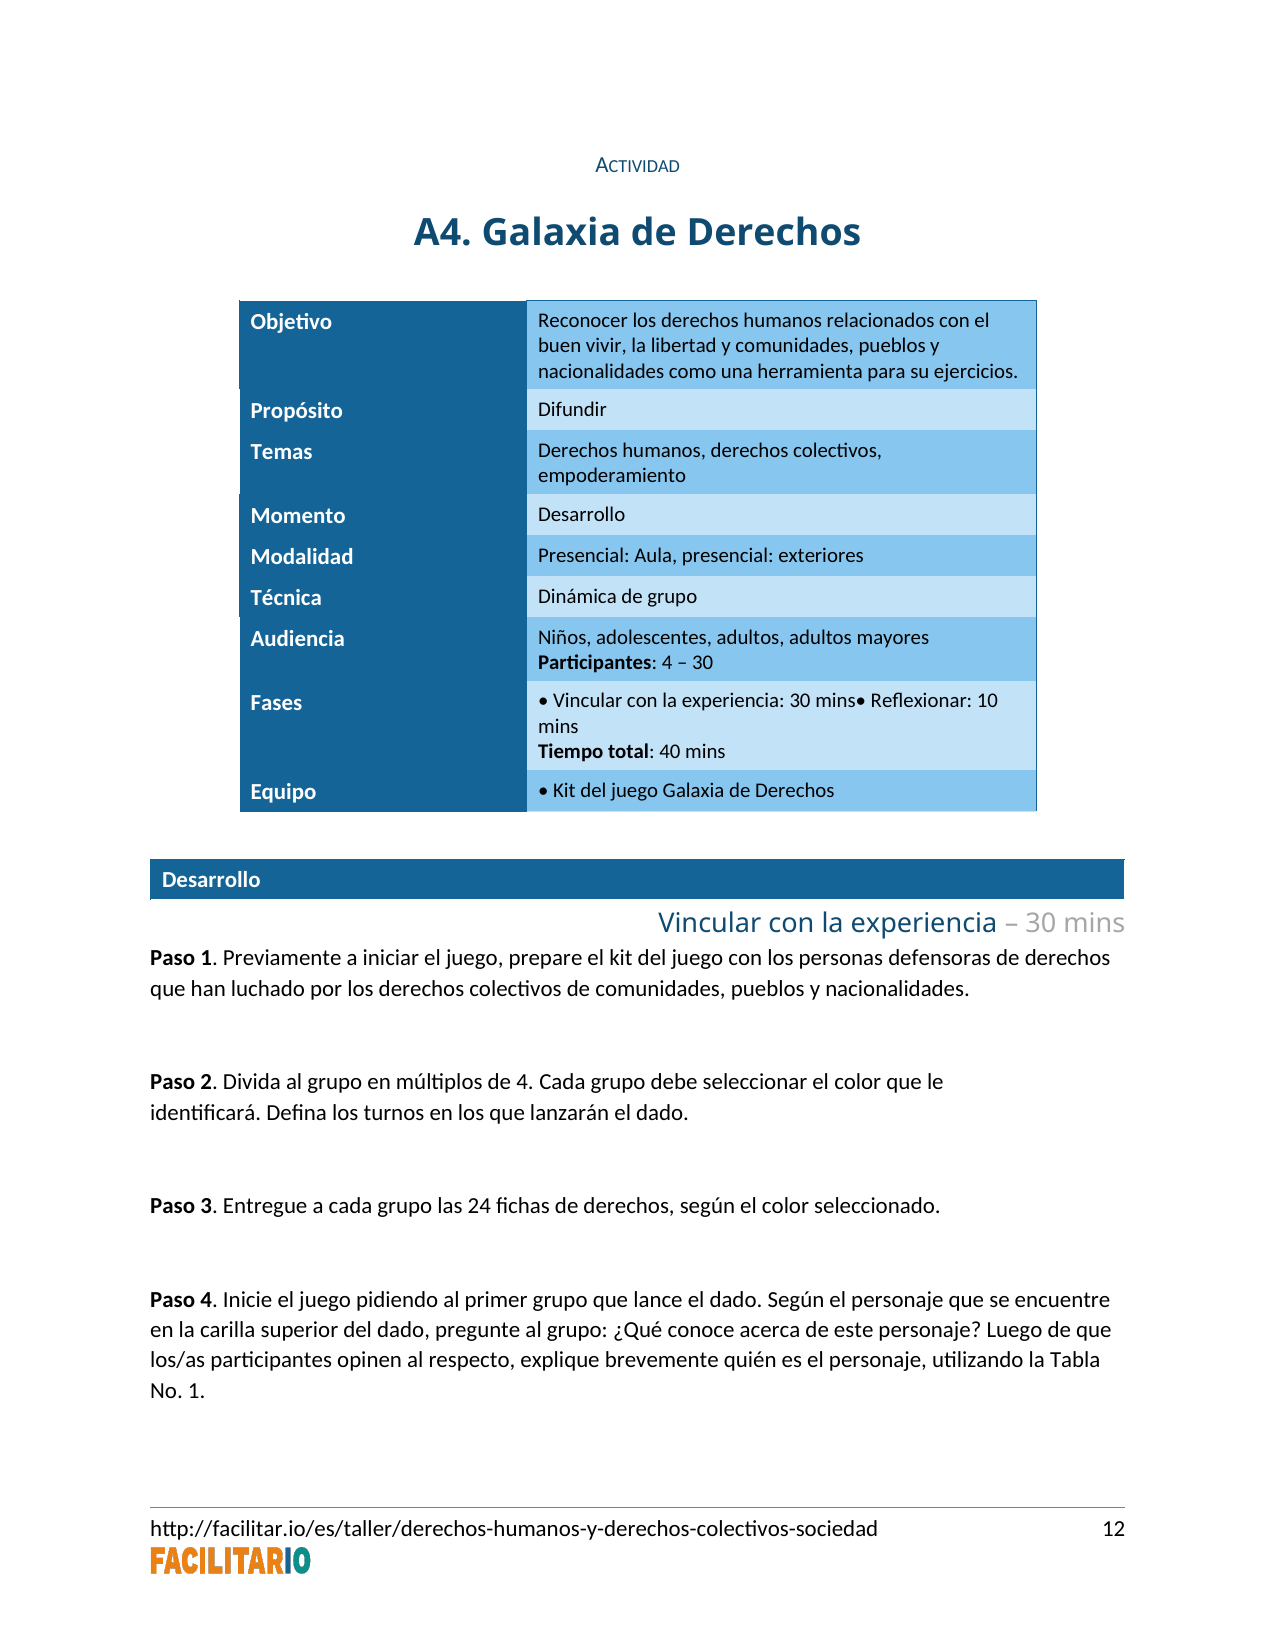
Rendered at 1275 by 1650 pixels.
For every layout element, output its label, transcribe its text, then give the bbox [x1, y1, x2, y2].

table_cell Niños, adolescentes, adultos, adultos mayores Participantes: 4 – 30 [527, 617, 1036, 681]
table_cell Temas [240, 431, 526, 494]
table_cell Equipo [240, 771, 526, 811]
picture [145, 1544, 315, 1576]
table_cell Audiencia [240, 618, 526, 681]
text Paso 2. Divida al grupo en múltiplos de 4. Cada grupo debe seleccionar el color que le identificará. Defina los turnos en los que lanzarán el dado. [150, 1067, 1125, 1126]
table_header Desarrollo [151, 860, 1124, 899]
subtitle Vincular con la experiencia – 30 mins [150, 904, 1125, 941]
table_cell Momento [240, 495, 526, 535]
table_cell Fases [240, 682, 526, 770]
table_cell Dinámica de grupo [527, 576, 1036, 617]
subtitle A4. Galaxia de Derechos [150, 205, 1125, 256]
table_cell Desarrollo [527, 494, 1036, 535]
text Paso 1. Previamente a iniciar el juego, prepare el kit del juego con los personas defensoras de derechos que han luchado por los derechos colectivos de comunidades, pueblos y nacionalidades. [150, 943, 1125, 1002]
table_header Reconocer los derechos humanos relacionados con el buen vivir, la libertad y comunidades, pueblos y nacionalidades como una herramienta para su ejercicios. [527, 301, 1036, 389]
table_cell Propósito [240, 390, 526, 430]
table_cell • Kit del juego Galaxia de Derechos [527, 770, 1036, 811]
text Paso 4. Inicie el juego pidiendo al primer grupo que lance el dado. Según el personaje que se encuentre en la carilla superior del dado, pregunte al grupo: ¿Qué conoce acerca de este personaje? Luego de que los/as participantes opinen al respecto, explique brevemente quién es el personaje, utilizando la Tabla No. 1. [150, 1285, 1125, 1404]
table_cell Derechos humanos, derechos colectivos, empoderamiento [527, 430, 1036, 494]
table_header Objetivo [240, 301, 526, 389]
table_cell Presencial: Aula, presencial: exteriores [527, 535, 1036, 576]
text Paso 3. Entregue a cada grupo las 24 fichas de derechos, según el color seleccionado. [150, 1191, 1125, 1219]
table_cell Difundir [527, 389, 1036, 430]
table_cell Modalidad [240, 536, 526, 576]
table_cell • Vincular con la experiencia: 30 mins Tiempo total: 40 mins [527, 681, 1036, 770]
table_cell Técnica [240, 577, 526, 617]
text Actividad [150, 150, 1125, 178]
